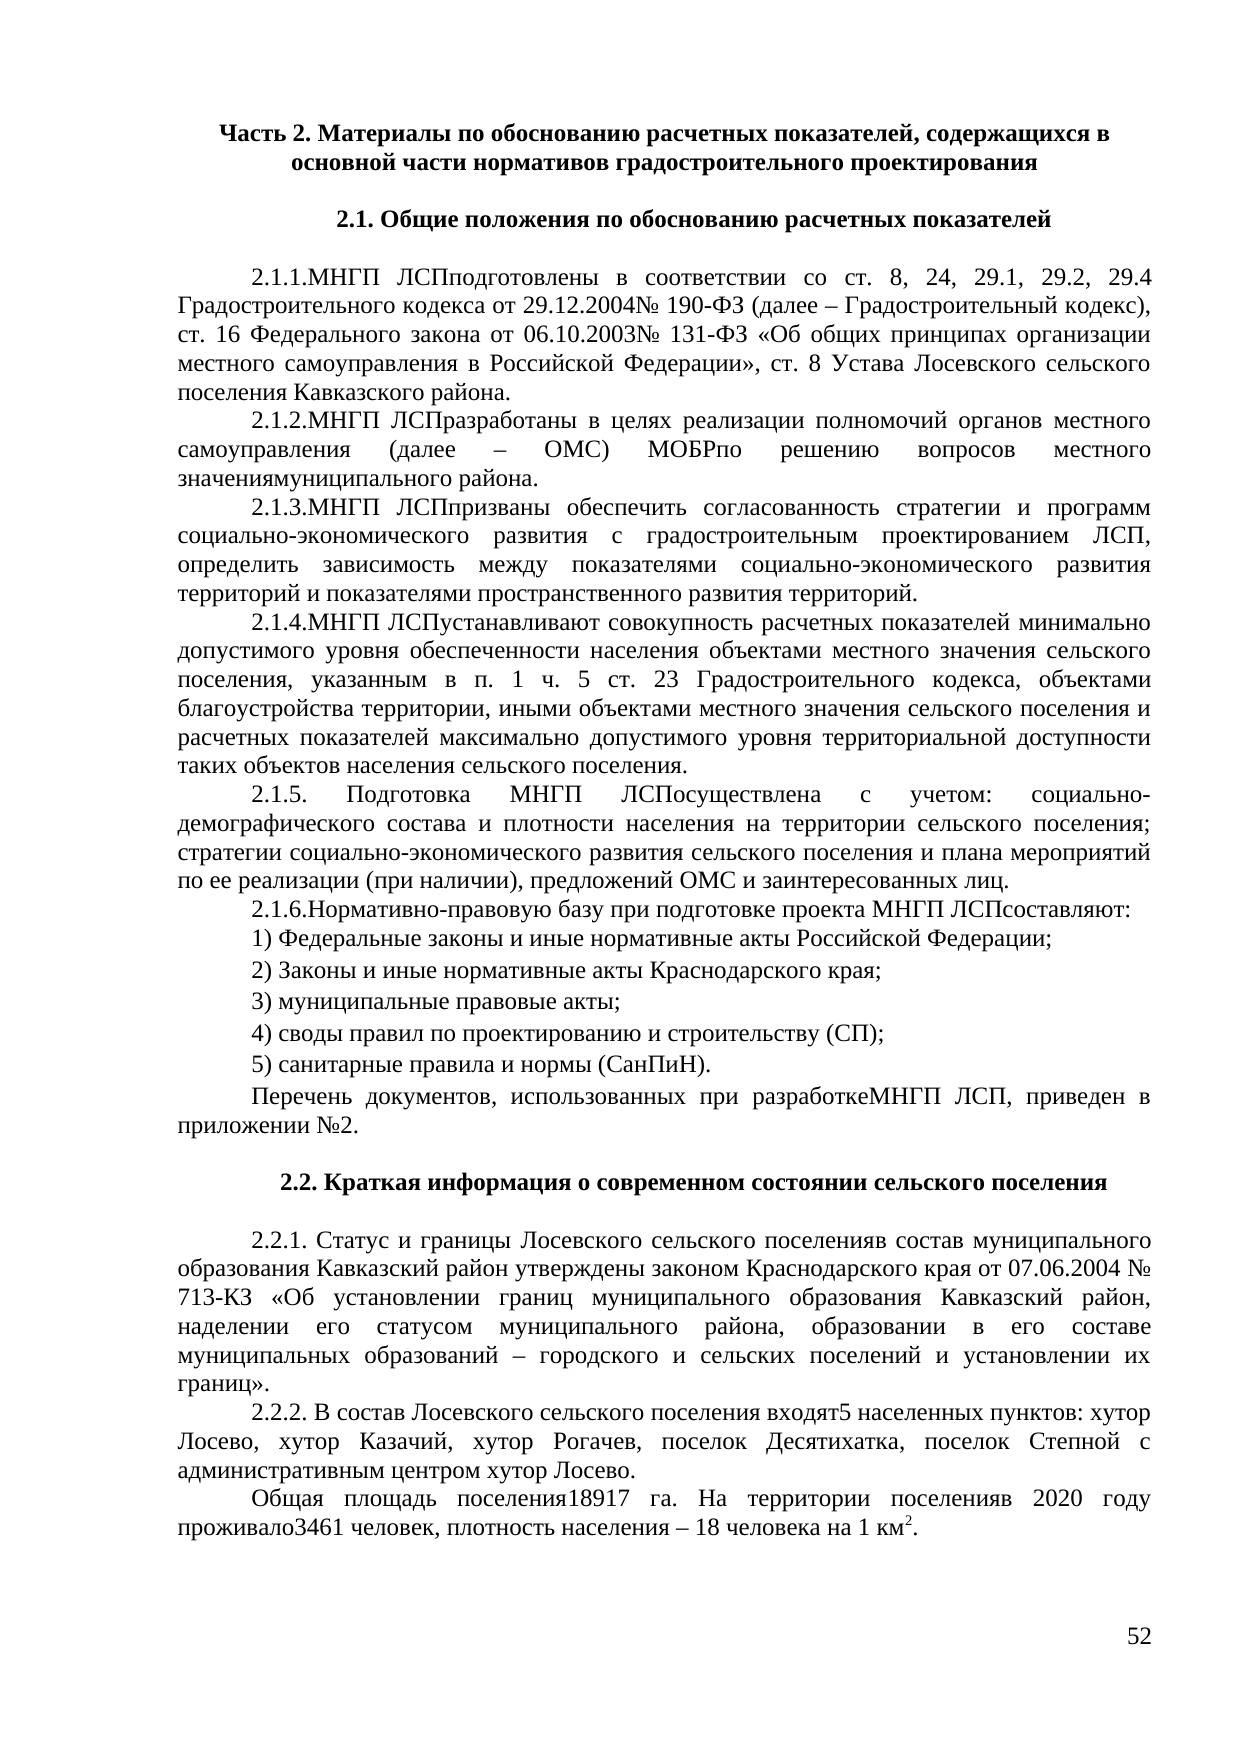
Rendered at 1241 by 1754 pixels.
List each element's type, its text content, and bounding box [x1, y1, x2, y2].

text 5) санитарные правила и нормы (СанПиН). [177, 1049, 1152, 1078]
text 2.2.2. В состав Лосевского сельского поселения входят5 населенных пунктов: хутор Лосево, хутор Казачий, хутор Рогачев, поселок Десятихатка, поселок Степной с административным центром хутор Лосево. [177, 1397, 1152, 1483]
text 2.1.4.МНГП ЛСПустанавливают совокупность расчетных показателей минимально допустимого уровня обеспеченности населения объектами местного значения сельского поселения, указанным в п. 1 ч. 5 ст. 23 Градостроительного кодекса, объектами благоустройства территории, иными объектами местного значения сельского поселения и расчетных показателей максимально допустимого уровня территориальной доступности таких объектов населения сельского поселения. [177, 607, 1152, 779]
text 2.1.3.МНГП ЛСПпризваны обеспечить согласованность стратегии и программ социально-экономического развития с градостроительным проектированием ЛСП, определить зависимость между показателями социально-экономического развития территорий и показателями пространственного развития территорий. [177, 492, 1152, 607]
text 2.2. Краткая информация о современном состоянии сельского поселения [177, 1167, 1152, 1196]
text Общая площадь поселения18917 га. На территории поселенияв 2020 году проживало3461 человек, плотность населения – 18 человека на 1 км2. [177, 1483, 1152, 1541]
text 1) Федеральные законы и иные нормативные акты Российской Федерации; [177, 923, 1152, 952]
text 2.1. Общие положения по обоснованию расчетных показателей [177, 204, 1152, 233]
text 2.1.6.Нормативно-правовую базу при подготовке проекта МНГП ЛСПсоставляют: [177, 894, 1152, 923]
text 2.1.5. Подготовка МНГП ЛСПосуществлена с учетом: социально-демографического состава и плотности населения на территории сельского поселения; стратегии социально-экономического развития сельского поселения и плана мероприятий по ее реализации (при наличии), предложений ОМС и заинтересованных лиц. [177, 779, 1152, 894]
text Часть 2. Материалы по обоснованию расчетных показателей, содержащихся в основной части нормативов градостроительного проектирования [177, 118, 1152, 176]
text 2.1.1.МНГП ЛСПподготовлены в соответствии со ст. 8, 24, 29.1, 29.2, 29.4 Градостроительного кодекса от 29.12.2004№ 190-ФЗ (далее – Градостроительный кодекс), ст. 16 Федерального закона от 06.10.2003№ 131-ФЗ «Об общих принципах организации местного самоуправления в Российской Федерации», ст. 8 Устава Лосевского сельского поселения Кавказского района. [177, 262, 1152, 406]
text 3) муниципальные правовые акты; [177, 986, 1152, 1015]
text 4) своды правил по проектированию и строительству (СП); [177, 1018, 1152, 1047]
text Перечень документов, использованных при разработкеМНГП ЛСП, приведен в приложении №2. [177, 1081, 1152, 1138]
text 2.1.2.МНГП ЛСПразработаны в целях реализации полномочий органов местного самоуправления (далее – ОМС) МОБРпо решению вопросов местного значениямуниципального района. [177, 406, 1152, 492]
text 2) Законы и иные нормативные акты Краснодарского края; [177, 955, 1152, 983]
text 2.2.1. Статус и границы Лосевского сельского поселенияв состав муниципального образования Кавказский район утверждены законом Краснодарского края от 07.06.2004 № 713-КЗ «Об установлении границ муниципального образования Кавказский район, наделении его статусом муниципального района, образовании в его составе муниципальных образований – городского и сельских поселений и установлении их границ». [177, 1225, 1152, 1397]
